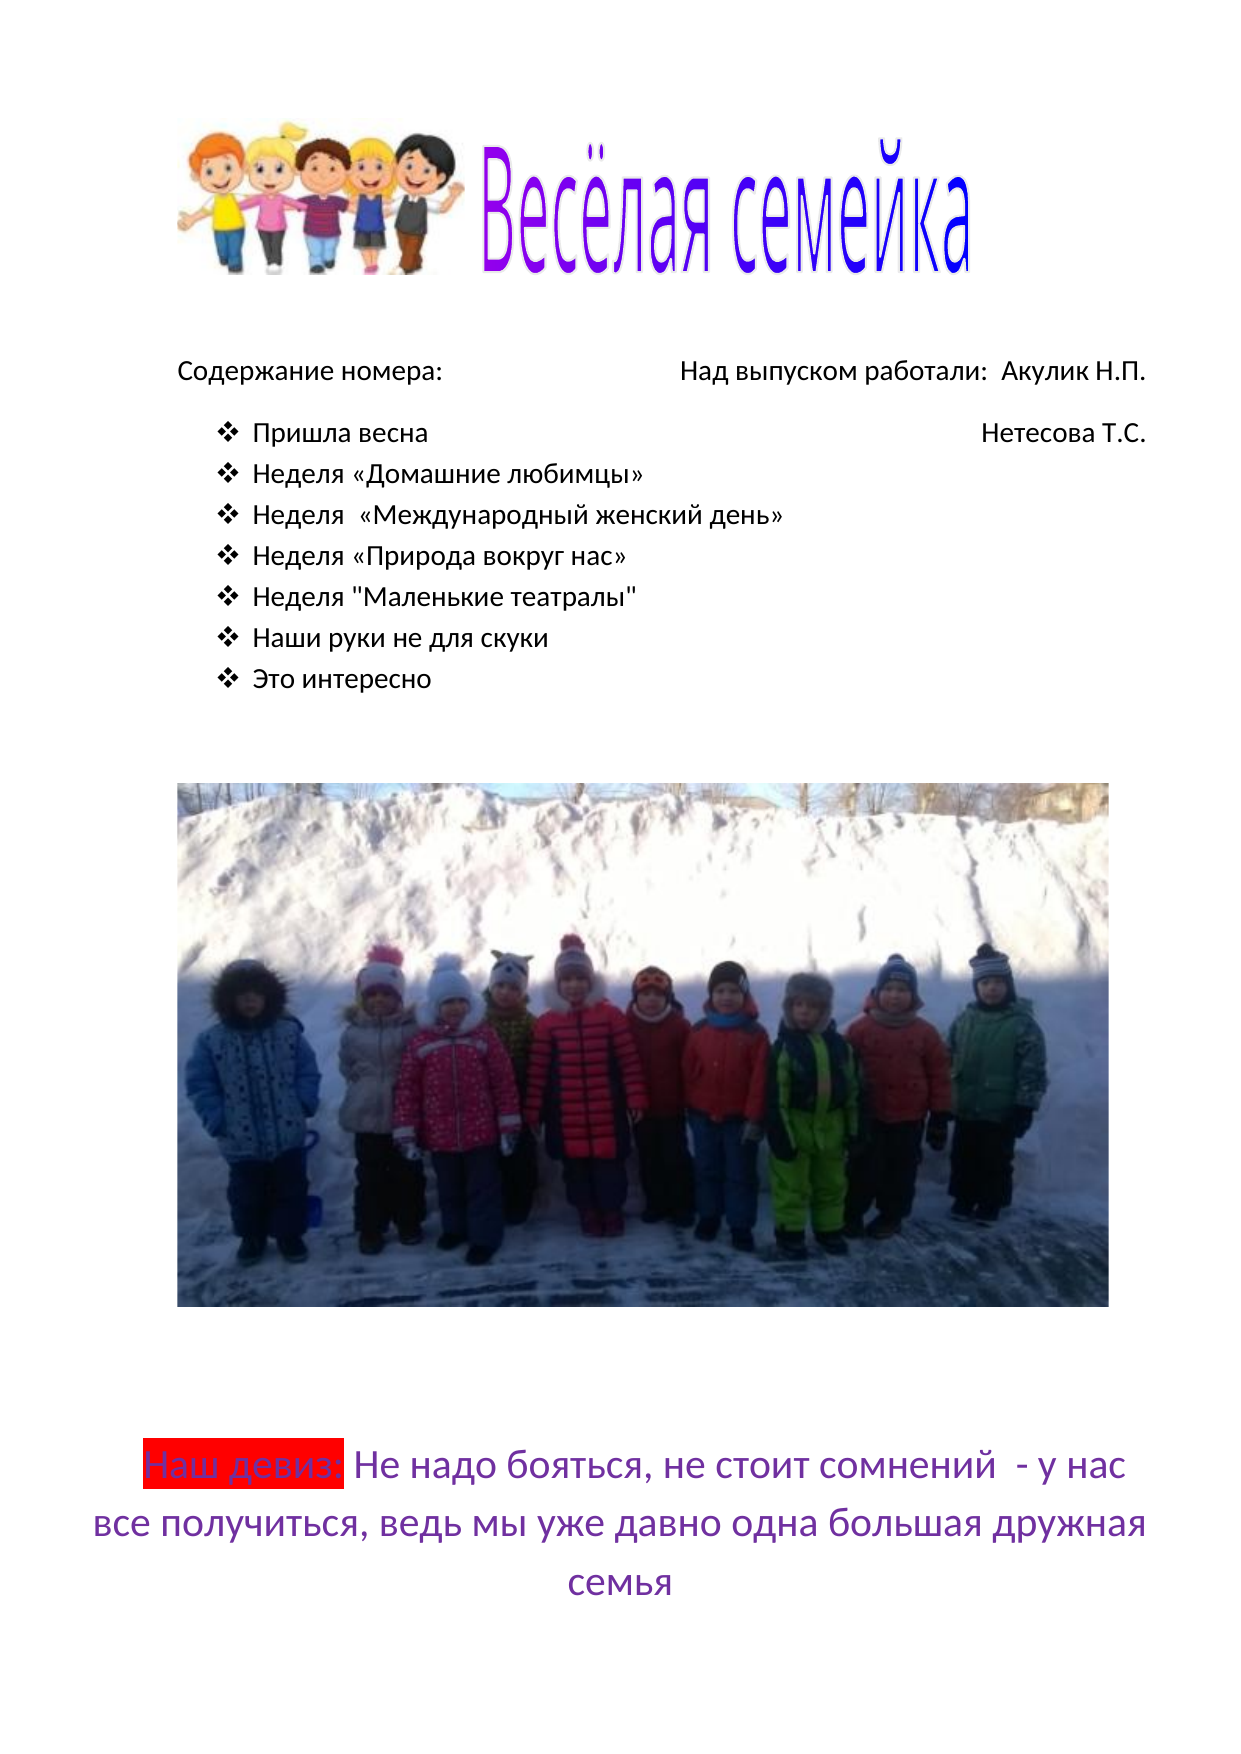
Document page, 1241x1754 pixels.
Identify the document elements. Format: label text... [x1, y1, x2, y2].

list Пришла весна Нетесова Т.С. [215, 414, 1152, 450]
picture [177, 118, 465, 275]
list Неделя «Международный женский день» [215, 496, 1152, 532]
picture [177, 783, 1109, 1307]
list Наши руки не для скуки [215, 619, 1152, 654]
list Это интересно [215, 660, 1152, 696]
list Неделя "Маленькие театралы" [215, 578, 1152, 614]
list Неделя «Домашние любимцы» [215, 455, 1152, 491]
list Неделя «Природа вокруг нас» [215, 537, 1152, 573]
text Содержание номера: Над выпуском работали: Акулик Н.П. [177, 352, 1152, 388]
text Наш девиз: Не надо бояться, не стоит сомнений - у нас все получиться, ведь мы уже давно одна большая дружная семья [88, 1438, 1152, 1606]
